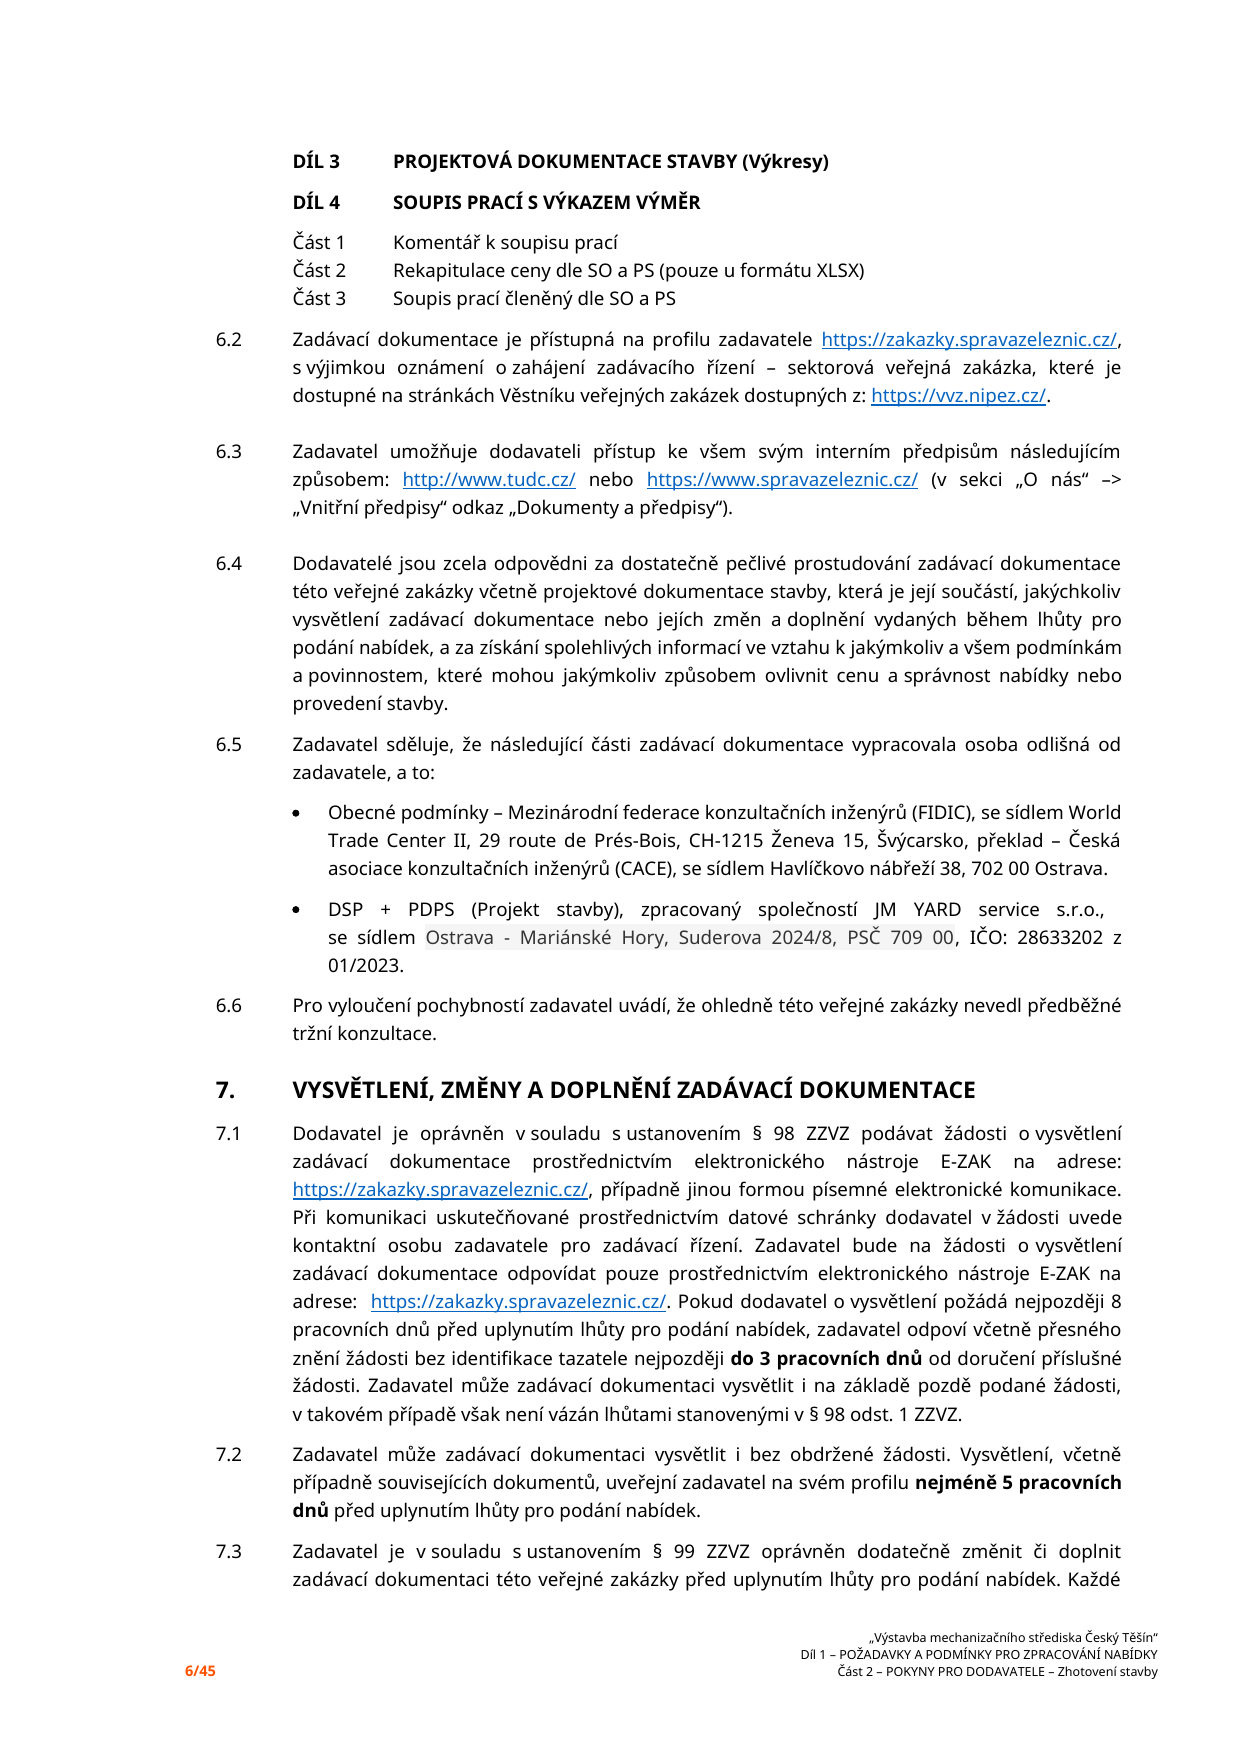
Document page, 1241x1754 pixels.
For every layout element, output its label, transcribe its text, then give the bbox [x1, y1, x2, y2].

text DSP + PDPS (Projekt stavby), zpracovaný společností JM YARD service s.r.o., se sídlem Ostrava - Mariánské Hory, Suderova 2024/8, PSČ 709 00, IČO: 28633202 z 01/2023. [292, 896, 1122, 978]
text Pro vyloučení pochybností zadavatel uvádí, že ohledně této veřejné zakázky nevedl předběžné tržní konzultace. [216, 993, 1122, 1046]
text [216, 1538, 1122, 1591]
text Dodavatel je oprávněn v souladu s ustanovením § 98 ZZVZ podávat žádosti o vysvětlení zadávací dokumentace prostřednictvím elektronického nástroje E-ZAK na adrese: https://zakazky.spravazeleznic.cz/, případně jinou formou písemné elektronické komunikace. Při komunikaci uskutečňované prostřednictvím datové schránky dodavatel v žádosti uvede kontaktní osobu zadavatele pro zadávací řízení. Zadavatel bude na žádosti o vysvětlení zadávací dokumentace odpovídat pouze prostřednictvím elektronického nástroje E-ZAK na adrese: https://zakazky.spravazeleznic.cz/. Pokud dodavatel o vysvětlení požádá nejpozději 8 pracovních dnů před uplynutím lhůty pro podání nabídek, zadavatel odpoví včetně přesného znění žádosti bez identifikace tazatele nejpozději do 3 pracovních dnů od doručení příslušné žádosti. Zadavatel může zadávací dokumentaci vysvětlit i na základě pozdě podané žádosti, v takovém případě však není vázán lhůtami stanovenými v § 98 odst. 1 ZZVZ. [216, 1121, 1122, 1426]
text Část 1 Komentář k soupisu prací [292, 230, 1122, 255]
text Zadavatel může zadávací dokumentaci vysvětlit i bez obdržené žádosti. Vysvětlení, včetně případně souvisejících dokumentů, uveřejní zadavatel na svém profilu nejméně 5 pracovních dnů před uplynutím lhůty pro podání nabídek. [216, 1441, 1122, 1523]
text DÍL 3 PROJEKTOVÁ DOKUMENTACE STAVBY (Výkresy) [292, 149, 1122, 174]
text DÍL 4 SOUPIS PRACÍ S VÝKAZEM VÝMĚR [292, 189, 1122, 215]
text Dodavatelé jsou zcela odpovědni za dostatečně pečlivé prostudování zadávací dokumentace této veřejné zakázky včetně projektové dokumentace stavby, která je její součástí, jakýchkoliv vysvětlení zadávací dokumentace nebo jejích změn a doplnění vydaných během lhůty pro podání nabídek, a za získání spolehlivých informací ve vztahu k jakýmkoliv a všem podmínkám a povinnostem, které mohou jakýmkoliv způsobem ovlivnit cenu a správnost nabídky nebo provedení stavby. [216, 550, 1122, 716]
text Obecné podmínky – Mezinárodní federace konzultačních inženýrů (FIDIC), se sídlem World Trade Center II, 29 route de Prés-Bois, CH-1215 Ženeva 15, Švýcarsko, překlad – Česká asociace konzultačních inženýrů (CACE), se sídlem Havlíčkovo nábřeží 38, 702 00 Ostrava. [292, 799, 1122, 881]
text VYSVĚTLENÍ, ZMĚNY a DOPLNĚNÍ ZADÁVACÍ DOKUMENTACE [216, 1074, 1122, 1105]
text Část 3 Soupis prací členěný dle SO a PS [292, 286, 1122, 311]
text Část 2 Rekapitulace ceny dle SO a PS (pouze u formátu XLSX) [292, 258, 1122, 283]
text Zadávací dokumentace je přístupná na profilu zadavatele https://zakazky.spravazeleznic.cz/, s výjimkou oznámení o zahájení zadávacího řízení – sektorová veřejná zakázka, které je dostupné na stránkách Věstníku veřejných zakázek dostupných z: https://vvz.nipez.cz/. [216, 326, 1122, 408]
text Zadavatel umožňuje dodavateli přístup ke všem svým interním předpisům následujícím způsobem: http://www.tudc.cz/ nebo https://www.spravazeleznic.cz/ (v sekci „O nás“ –> „Vnitřní předpisy“ odkaz „Dokumenty a předpisy“). [216, 438, 1122, 520]
text Zadavatel sděluje, že následující části zadávací dokumentace vypracovala osoba odlišná od zadavatele, a to: [216, 731, 1122, 784]
